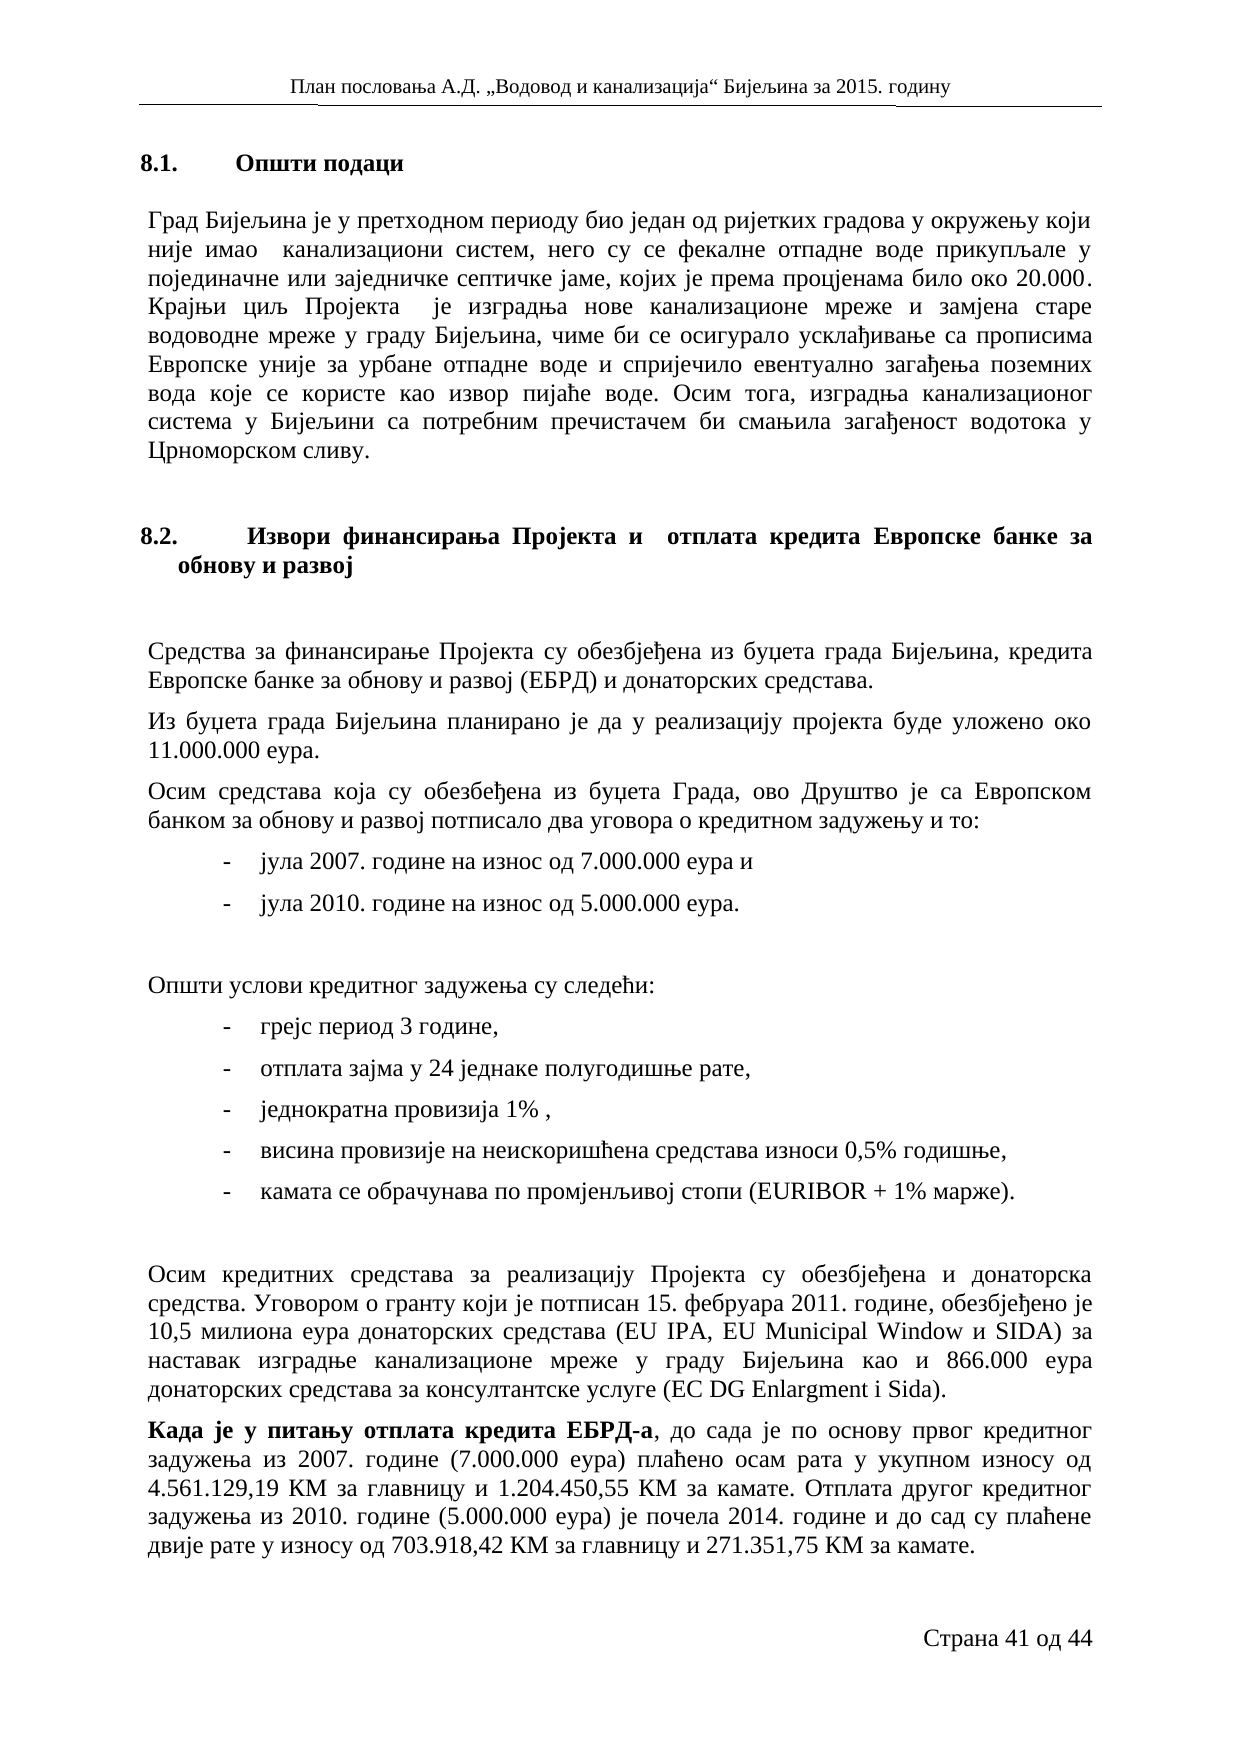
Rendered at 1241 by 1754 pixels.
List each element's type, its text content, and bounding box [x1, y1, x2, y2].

text Средства за финансирање Пројекта су обезбјеђена из буџета града Бијељина, кредита Европске банке за обнову и развој (ЕБРД) и донаторских средстава. [148, 636, 1093, 694]
text Град Бијељина је у претходном периоду био један од ријетких градова у окружењу који није имао канализациони систем, него су се фекалне отпадне воде прикупљале у појединачне или заједничке септичке јаме, којих је према процјенама било око 20.000. Крајњи циљ Пројекта је изградња нове канализационе мреже и замјена старе водоводне мреже у граду Бијељина, чиме би се осигурало усклађивање са прописима Европске уније за урбане отпадне воде и спријечило евентуално загађења поземних вода које се користе као извор пијаће воде. Осим тога, изградња канализационог система у Бијељини са потребним пречистачем би смањила загађеност водотока у Црноморском сливу. [148, 205, 1093, 464]
list грејс период 3 године, [223, 1011, 1093, 1040]
list отплата зајма у 24 једнаке полугодишње рате, [223, 1053, 1093, 1081]
list висина провизије на неискоришћена средстава износи 0,5% годишње, [223, 1135, 1093, 1164]
text Општи услови кредитног задужења су следећи: [148, 970, 1093, 999]
list Општи подаци [140, 148, 1093, 176]
text Из буџета града Бијељина планирано је да у реализацију пројекта буде уложено око 11.000.000 еура. [148, 706, 1093, 764]
list камата се обрачунава по промјенљивој стопи (EURIBOR + 1% марже). [223, 1176, 1093, 1205]
text Осим кредитних средстава за реализацију Пројекта су обезбјеђена и донаторска средства. Уговором о гранту који је потписан 15. фебруара 2011. године, обезбјеђено је 10,5 милиона еура донаторских средстава (EU IPA, EU Municipal Window и SIDA) за наставак изградње канализационе мреже у граду Бијељина као и 866.000 еура донаторских средстава за консултантске услуге (EC DG Enlargment i Sida). [148, 1259, 1093, 1403]
text Осим средстава која су обезбеђена из буџета Града, ово Друштво је са Европском банком за обнову и развој потписало два уговора о кредитном задужењу и то: [148, 776, 1093, 834]
list једнократна провизија 1% , [223, 1094, 1093, 1123]
text Када је у питању отплата кредита ЕБРД-а, до сада је по основу првог кредитног задужења из 2007. године (7.000.000 еура) плаћено осам рата у укупном износу од 4.561.129,19 КМ за главницу и 1.204.450,55 КМ за камате. Отплата другог кредитног задужења из 2010. године (5.000.000 еура) је почела 2014. године и до сад су плаћене двије рате у износу од 703.918,42 КМ за главницу и 271.351,75 КМ за камате. [148, 1415, 1093, 1559]
list Извори финансирања Пројекта и отплата кредита Европске банке за обнову и развој [140, 521, 1093, 579]
list јула 2010. године на износ од 5.000.000 еура. [223, 888, 1093, 916]
list јула 2007. године на износ од 7.000.000 еура и [223, 846, 1093, 875]
